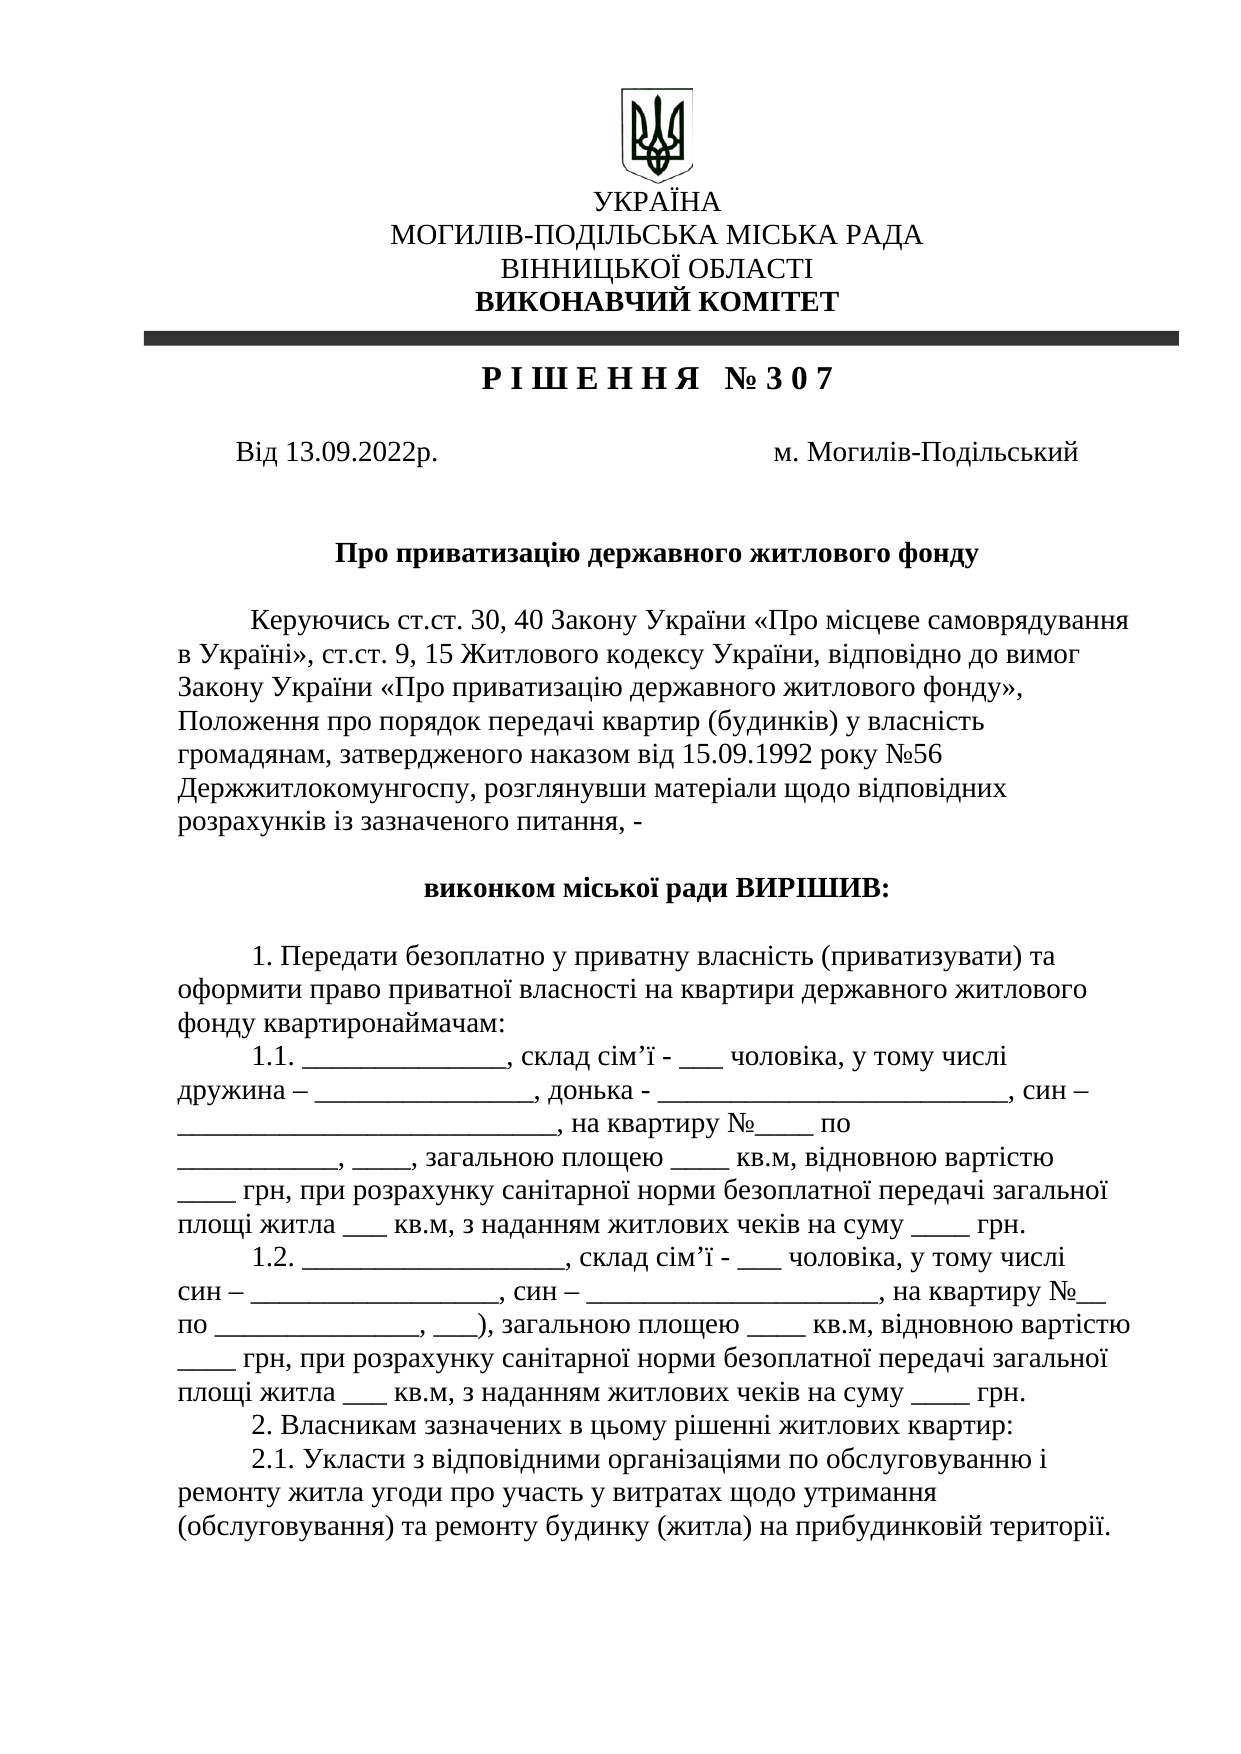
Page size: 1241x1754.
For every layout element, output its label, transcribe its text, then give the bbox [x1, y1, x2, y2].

text Про приватизацію державного житлового фонду [177, 535, 1137, 569]
text 2. Власникам зазначених в цьому рішенні житлових квартир: [177, 1407, 1137, 1441]
text син – _________________, син – ____________________, на квартиру №__ по ______________, ___), загальною площею ____ кв.м, відновною вартістю ____ грн, при розрахунку санітарної норми безоплатної передачі загальної площі житла ___ кв.м, з наданням житлових чеків на суму ____ грн. [177, 1273, 1137, 1407]
text ВИКОНАВЧИЙ КОМІТЕТ [177, 284, 1137, 318]
text 2.1. Укласти з відповідними організаціями по обслуговуванню і ремонту житла угоди про участь у витратах щодо утримання (обслуговування) та ремонту будинку (житла) на прибудинковій території. [177, 1441, 1137, 1541]
text РІШЕННЯ №307 [177, 346, 1137, 397]
text ____ грн, при розрахунку санітарної норми безоплатної передачі загальної площі житла ___ кв.м, з наданням житлових чеків на суму ____ грн. [177, 1172, 1137, 1239]
text Керуючись ст.ст. 30, 40 Закону України «Про місцеве самоврядування в Україні», ст.ст. 9, 15 Житлового кодексу України, відповідно до вимог Закону України «Про приватизацію державного житлового фонду», Положення про порядок передачі квартир (будинків) у власність громадянам, затвердженого наказом від 15.09.1992 року №56 Держжитлокомунгоспу, розглянувши матеріали щодо відповідних розрахунків із зазначеного питання, - [177, 602, 1137, 837]
text Від 13.09.2022р. м. Могилів-Подільський [177, 434, 1137, 468]
text ___________, ____, загальною площею ____ кв.м, відновною вартістю [177, 1139, 1137, 1172]
text виконком міської ради ВИРІШИВ: [177, 871, 1137, 904]
text 1.1. ______________, склад сім’ї - ___ чоловіка, у тому числі [177, 1038, 1137, 1072]
text 1.2. __________________, склад сім’ї - ___ чоловіка, у тому числі [177, 1239, 1137, 1273]
text дружина – _______________, донька - ________________________, син – __________________________, на квартиру №____ по [177, 1072, 1137, 1139]
text 1. Передати безоплатно у приватну власність (приватизувати) та оформити право приватної власності на квартири державного житлового фонду квартиронаймачам: [177, 938, 1137, 1038]
text УКРАЇНА МОГИЛІВ-ПОДІЛЬСЬКА МІСЬКА РАДА ВІННИЦЬКОЇ ОБЛАСТІ [177, 184, 1137, 284]
picture [621, 88, 693, 184]
